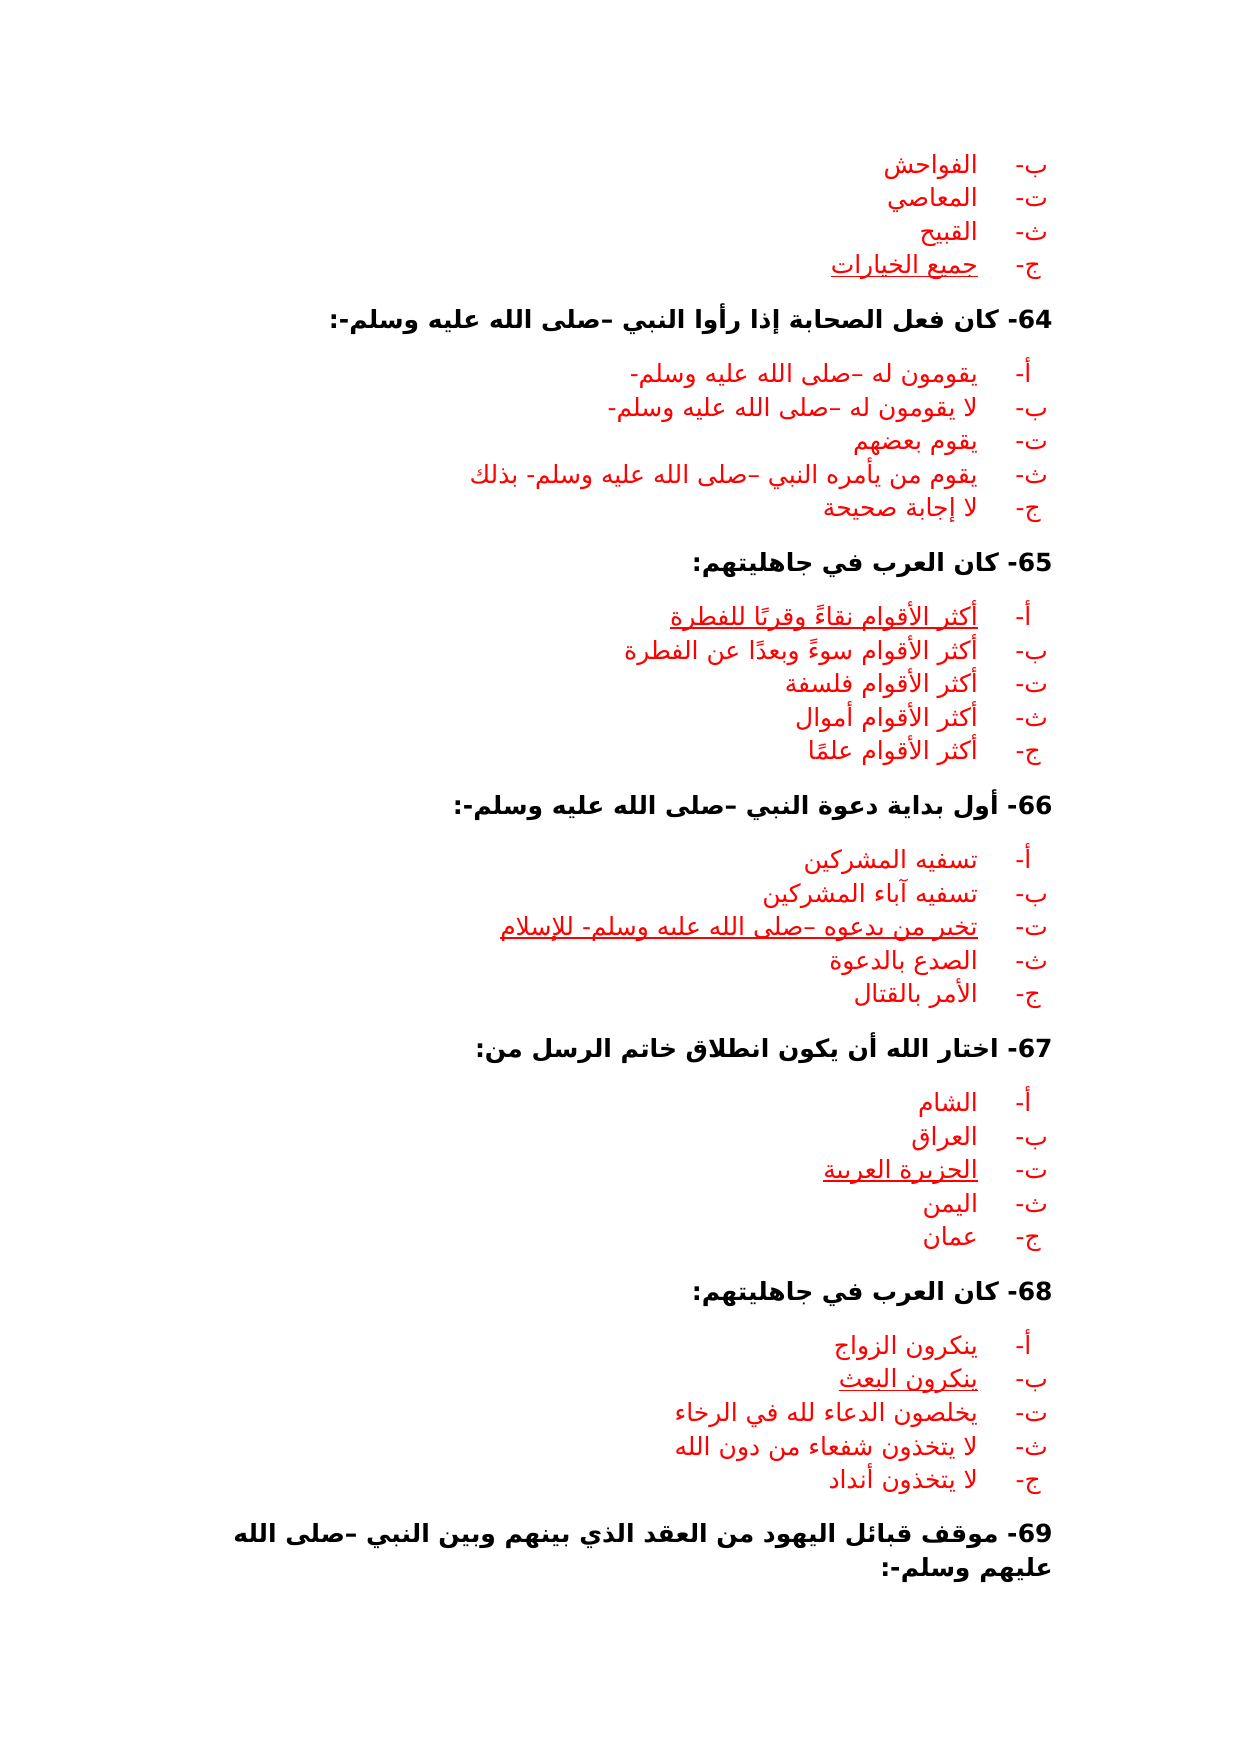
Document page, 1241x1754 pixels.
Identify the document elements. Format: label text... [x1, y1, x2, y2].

list لا يتخذون شفعاء من دون الله [187, 1432, 1015, 1461]
text 67- اختار الله أن يكون انطلاق خاتم الرسل من: [187, 1034, 1053, 1063]
list جميع الخيارات [187, 251, 1015, 280]
list الجزيرة العربية [187, 1155, 1015, 1184]
text 68- كان العرب في جاهليتهم: [187, 1277, 1053, 1306]
text 65- كان العرب في جاهليتهم: [187, 548, 1053, 577]
list لا يتخذون أنداد [187, 1465, 1015, 1494]
list تخير من يدعوه –صلى الله عليه وسلم- للإسلام [187, 912, 1015, 941]
text 69- موقف قبائل اليهود من العقد الذي بينهم وبين النبي –صلى الله عليهم وسلم-: [187, 1519, 1053, 1582]
list الأمر بالقتال [187, 979, 1015, 1008]
list يقوم بعضهم [187, 426, 1015, 456]
list الشام [187, 1088, 1015, 1117]
list المعاصي [187, 183, 1015, 213]
list ينكرون الزواج [187, 1331, 1015, 1360]
list الصدع بالدعوة [187, 946, 1015, 975]
text 64- كان فعل الصحابة إذا رأوا النبي –صلى الله عليه وسلم-: [187, 305, 1053, 334]
list ينكرون البعث [187, 1364, 1015, 1394]
list العراق [187, 1122, 1015, 1151]
list يخلصون الدعاء لله في الرخاء [187, 1398, 1015, 1427]
list أكثر الأقوام علمًا [187, 736, 1015, 766]
list عمان [187, 1222, 1015, 1251]
list يقومون له –صلى الله عليه وسلم- [187, 359, 1015, 388]
text 66- أول بداية دعوة النبي –صلى الله عليه وسلم-: [187, 791, 1053, 820]
list تسفيه آباء المشركين [187, 879, 1015, 908]
list أكثر الأقوام نقاءً وقربًا للفطرة [187, 602, 1015, 631]
list يقوم من يأمره النبي –صلى الله عليه وسلم- بذلك [187, 460, 1015, 489]
list لا يقومون له –صلى الله عليه وسلم- [187, 393, 1015, 422]
list أكثر الأقوام سوءً وبعدًا عن الفطرة [187, 636, 1015, 665]
list القبيح [187, 217, 1015, 246]
list أكثر الأقوام أموال [187, 703, 1015, 732]
list تسفيه المشركين [187, 845, 1015, 874]
list الفواحش [187, 150, 1015, 179]
list لا إجابة صحيحة [187, 493, 1015, 523]
list اليمن [187, 1189, 1015, 1218]
list أكثر الأقوام فلسفة [187, 669, 1015, 698]
